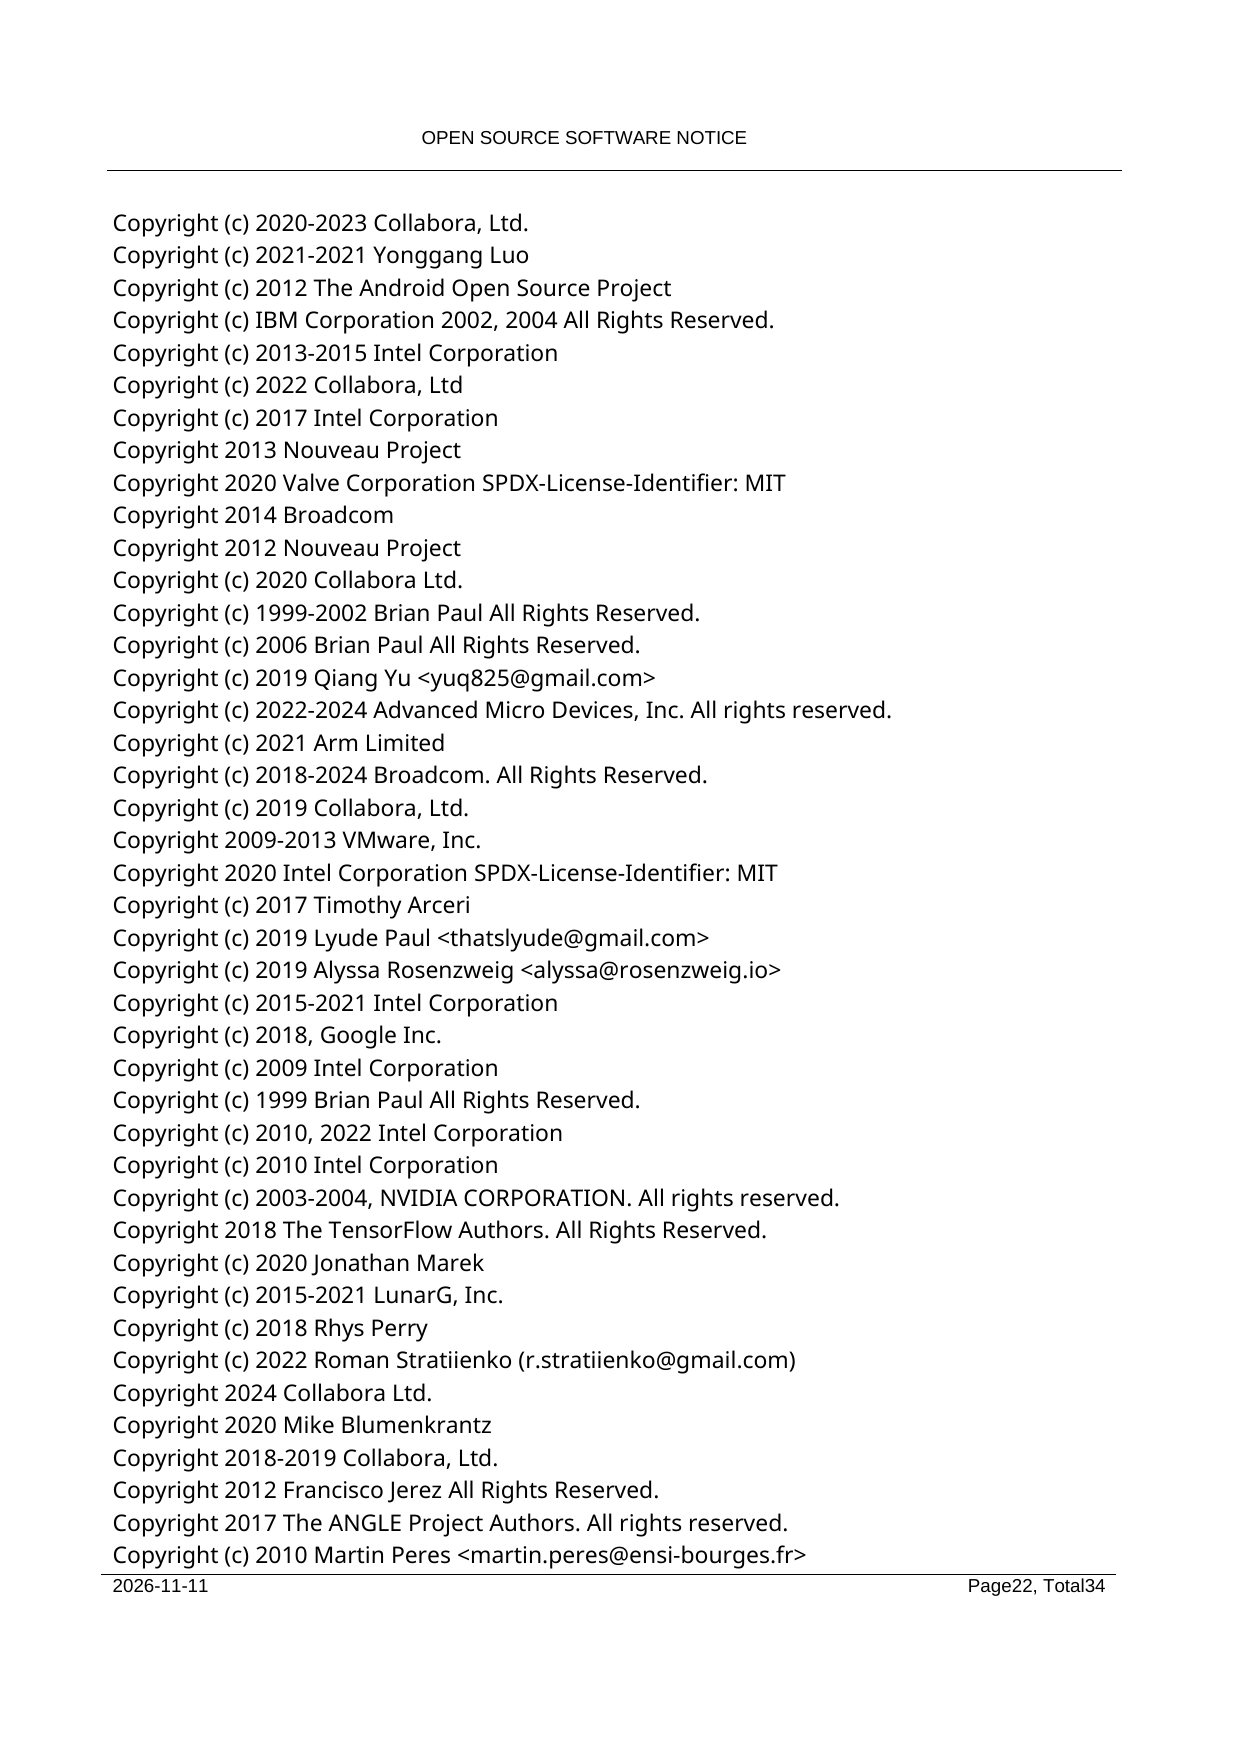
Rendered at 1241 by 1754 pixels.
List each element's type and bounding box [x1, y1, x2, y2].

text [112, 206, 1128, 1571]
